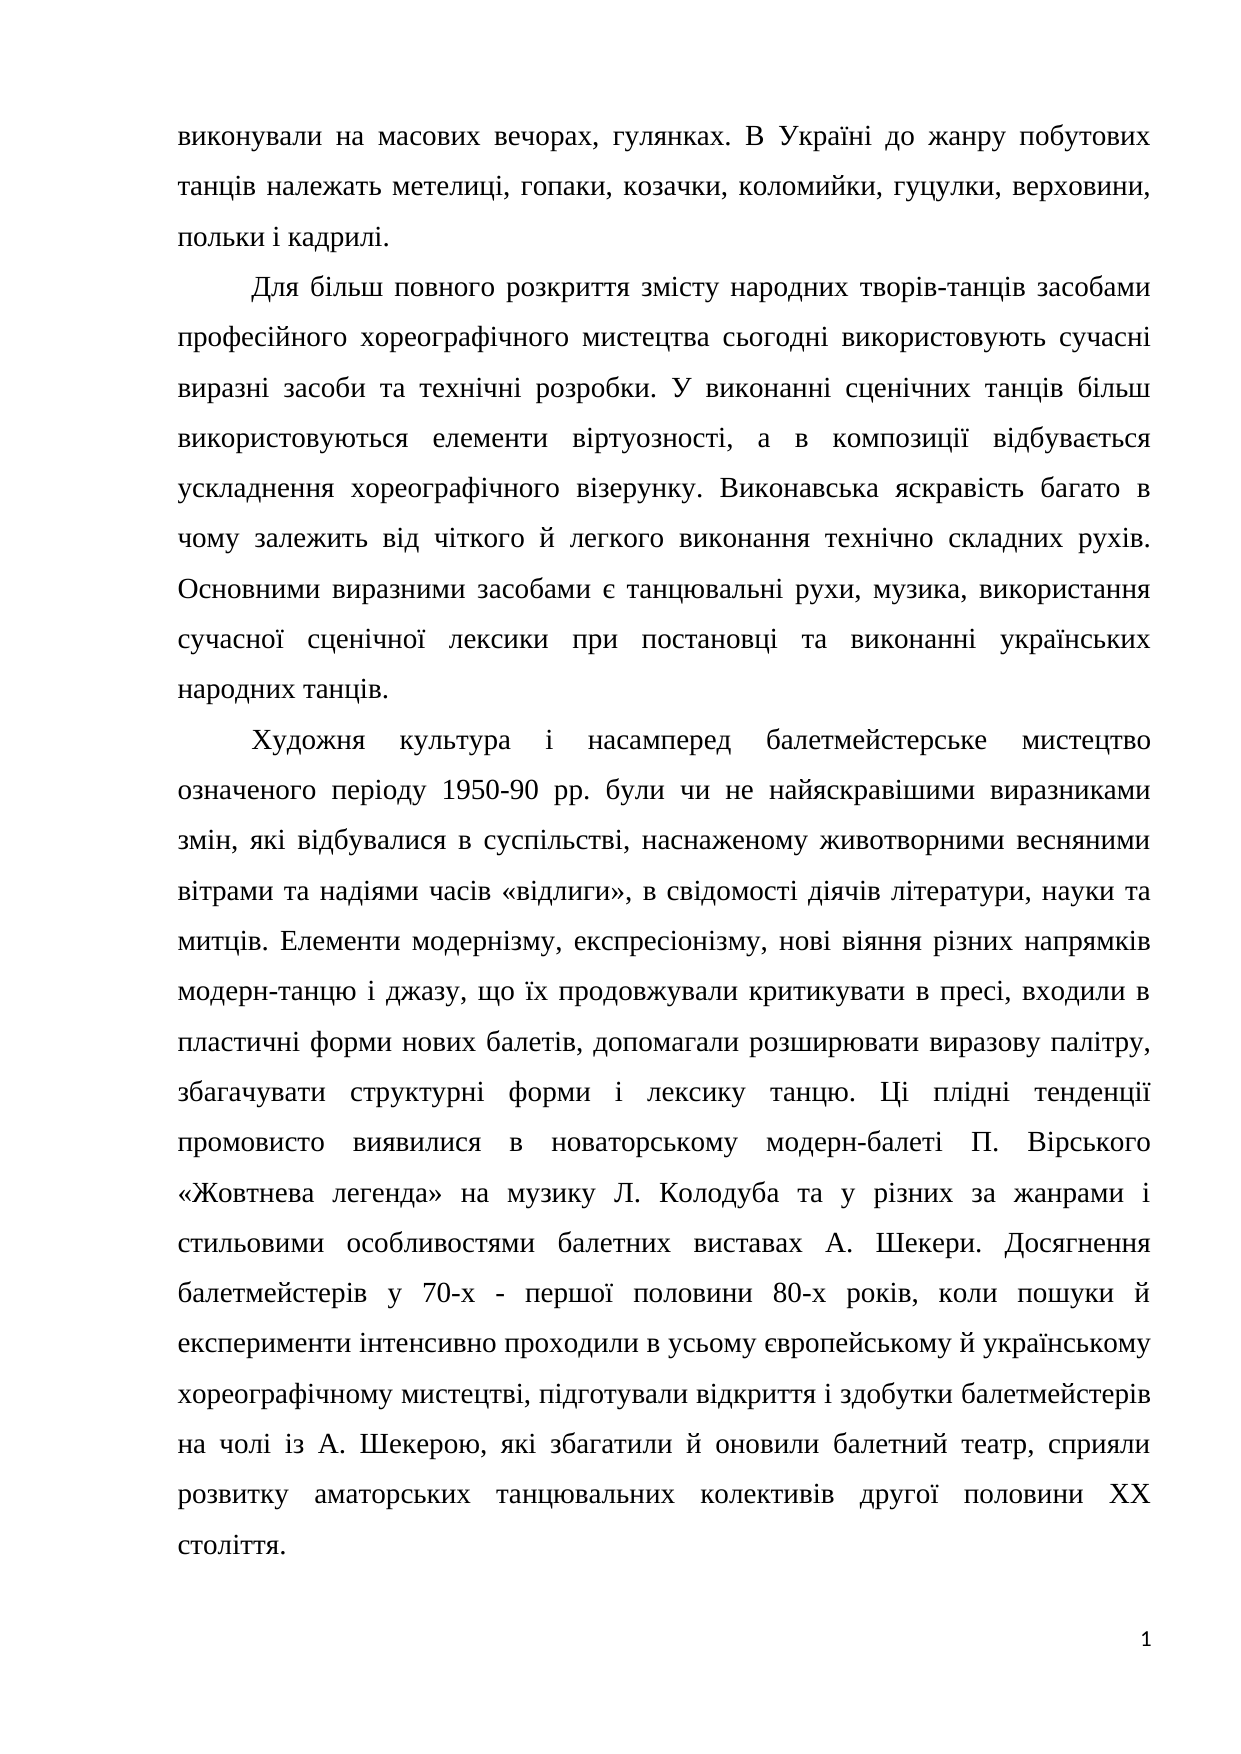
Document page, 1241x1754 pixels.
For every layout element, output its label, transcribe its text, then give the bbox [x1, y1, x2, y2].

text Для більш повного розкриття змісту народних творів-танців засобами професійного хореографічного мистецтва сьогодні використовують сучасні виразні засоби та технічні розробки. У виконанні сценічних танців більш використовуються елементи віртуозності, а в композиції відбувається ускладнення хореографічного візерунку. Виконавська яскравість багато в чому залежить від чіткого й легкого виконання технічно складних рухів. Основними виразними засобами є танцювальні рухи, музика, використання сучасної сценічної лексики при постановці та виконанні українських народних танців. [177, 269, 1152, 705]
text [177, 118, 1152, 252]
text Художня культура і насамперед балетмейстерське мистецтво означеного періоду 1950-90 рр. були чи не найяскравішими виразниками змін, які відбувалися в суспільстві, наснаженому животворними весняними вітрами та надіями часів «відлиги», в свідомості діячів літератури, науки та митців. Елементи модернізму, експресіонізму, нові віяння різних напрямків модерн-танцю і джазу, що їх продовжували критикувати в пресі, входили в пластичні форми нових балетів, допомагали розширювати виразову палітру, збагачувати структурні форми і лексику танцю. Ці плідні тенденції промовисто виявилися в новаторському модерн-балеті П. Вірського «Жовтнева легенда» на музику Л. Колодуба та у різних за жанрами і стильовими особливостями балетних виставах А. Шекери. Досягнення балетмейстерів у 70-х - першої половини 80-х років, коли пошуки й експерименти інтенсивно проходили в усьому європейському й українському хореографічному мистецтві, підготували відкриття і здобутки балетмейстерів на чолі із А. Шекерою, які збагатили й оновили балетний театр, сприяли розвитку аматорських танцювальних колективів другої половини ХХ століття. [177, 722, 1152, 1560]
